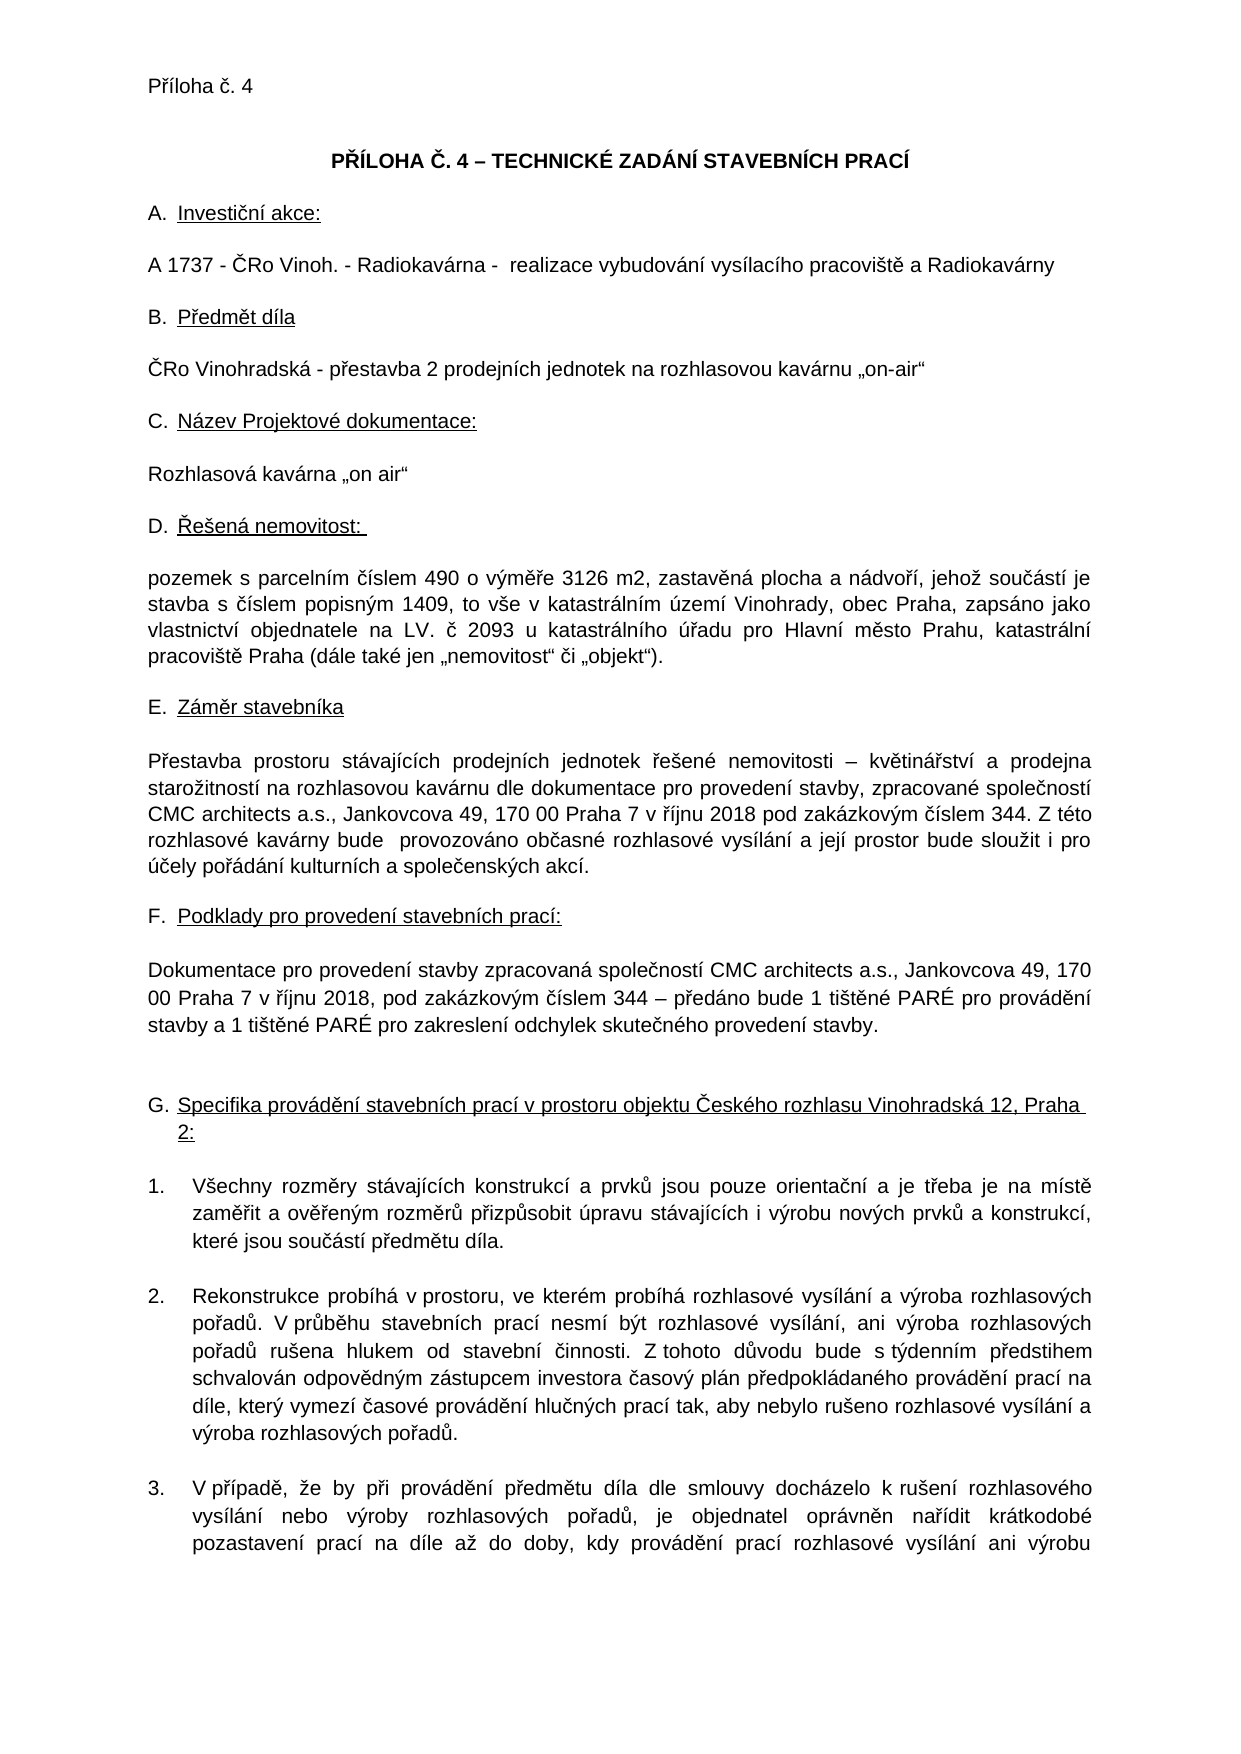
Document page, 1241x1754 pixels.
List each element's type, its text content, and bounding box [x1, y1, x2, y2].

list Předmět díla [148, 304, 1093, 330]
text PŘÍLOHA Č. 4 – TECHNICKÉ ZADÁNÍ STAVEBNÍCH PRACÍ [148, 148, 1093, 174]
list Investiční akce: [148, 200, 1093, 226]
list Rekonstrukce probíhá v prostoru, ve kterém probíhá rozhlasové vysílání a výroba rozhlasových pořadů. V průběhu stavebních prací nesmí být rozhlasové vysílání, ani výroba rozhlasových pořadů rušena hlukem od stavební činnosti. Z tohoto důvodu bude s týdenním předstihem schvalován odpovědným zástupcem investora časový plán předpokládaného provádění prací na díle, který vymezí časové provádění hlučných prací tak, aby nebylo rušeno rozhlasové vysílání a výroba rozhlasových pořadů. [148, 1283, 1093, 1445]
text Dokumentace pro provedení stavby zpracovaná společností CMC architects a.s., Jankovcova 49, 170 00 Praha 7 v říjnu 2018, pod zakázkovým číslem 344 – předáno bude 1 tištěné PARÉ pro provádění stavby a 1 tištěné PARÉ pro zakreslení odchylek skutečného provedení stavby. [148, 958, 1093, 1037]
text Přestavba prostoru stávajících prodejních jednotek řešené nemovitosti – květinářství a prodejna starožitností na rozhlasovou kavárnu dle dokumentace pro provedení stavby, zpracované společností CMC architects a.s., Jankovcova 49, 170 00 Praha 7 v říjnu 2018 pod zakázkovým číslem 344. Z této rozhlasové kavárny bude provozováno občasné rozhlasové vysílání a její prostor bude sloužit i pro účely pořádání kulturních a společenských akcí. [148, 748, 1093, 878]
list Řešená nemovitost: [148, 512, 1093, 538]
text pozemek s parcelním číslem 490 o výměře 3126 m2, zastavěná plocha a nádvoří, jehož součástí je stavba s číslem popisným 1409, to vše v katastrálním území Vinohrady, obec Praha, zapsáno jako vlastnictví objednatele na LV. č 2093 u katastrálního úřadu pro Hlavní město Prahu, katastrální pracoviště Praha (dále také jen „nemovitost“ či „objekt“). [148, 564, 1093, 668]
list Název Projektové dokumentace: [148, 408, 1093, 434]
list Specifika provádění stavebních prací v prostoru objektu Českého rozhlasu Vinohradská 12, Praha 2: [148, 1092, 1093, 1144]
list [148, 1476, 1093, 1555]
list Podklady pro provedení stavebních prací: [148, 904, 1093, 928]
list Záměr stavebníka [148, 694, 1093, 718]
list Všechny rozměry stávajících konstrukcí a prvků jsou pouze orientační a je třeba je na místě zaměřit a ověřeným rozměrů přizpůsobit úpravu stávajících i výrobu nových prvků a konstrukcí, které jsou součástí předmětu díla. [148, 1173, 1093, 1252]
text A 1737 - ČRo Vinoh. - Radiokavárna - realizace vybudování vysílacího pracoviště a Radiokavárny [148, 252, 1093, 278]
text Rozhlasová kavárna „on air“ [148, 460, 1093, 486]
text ČRo Vinohradská - přestavba 2 prodejních jednotek na rozhlasovou kavárnu „on-air“ [148, 356, 1093, 382]
